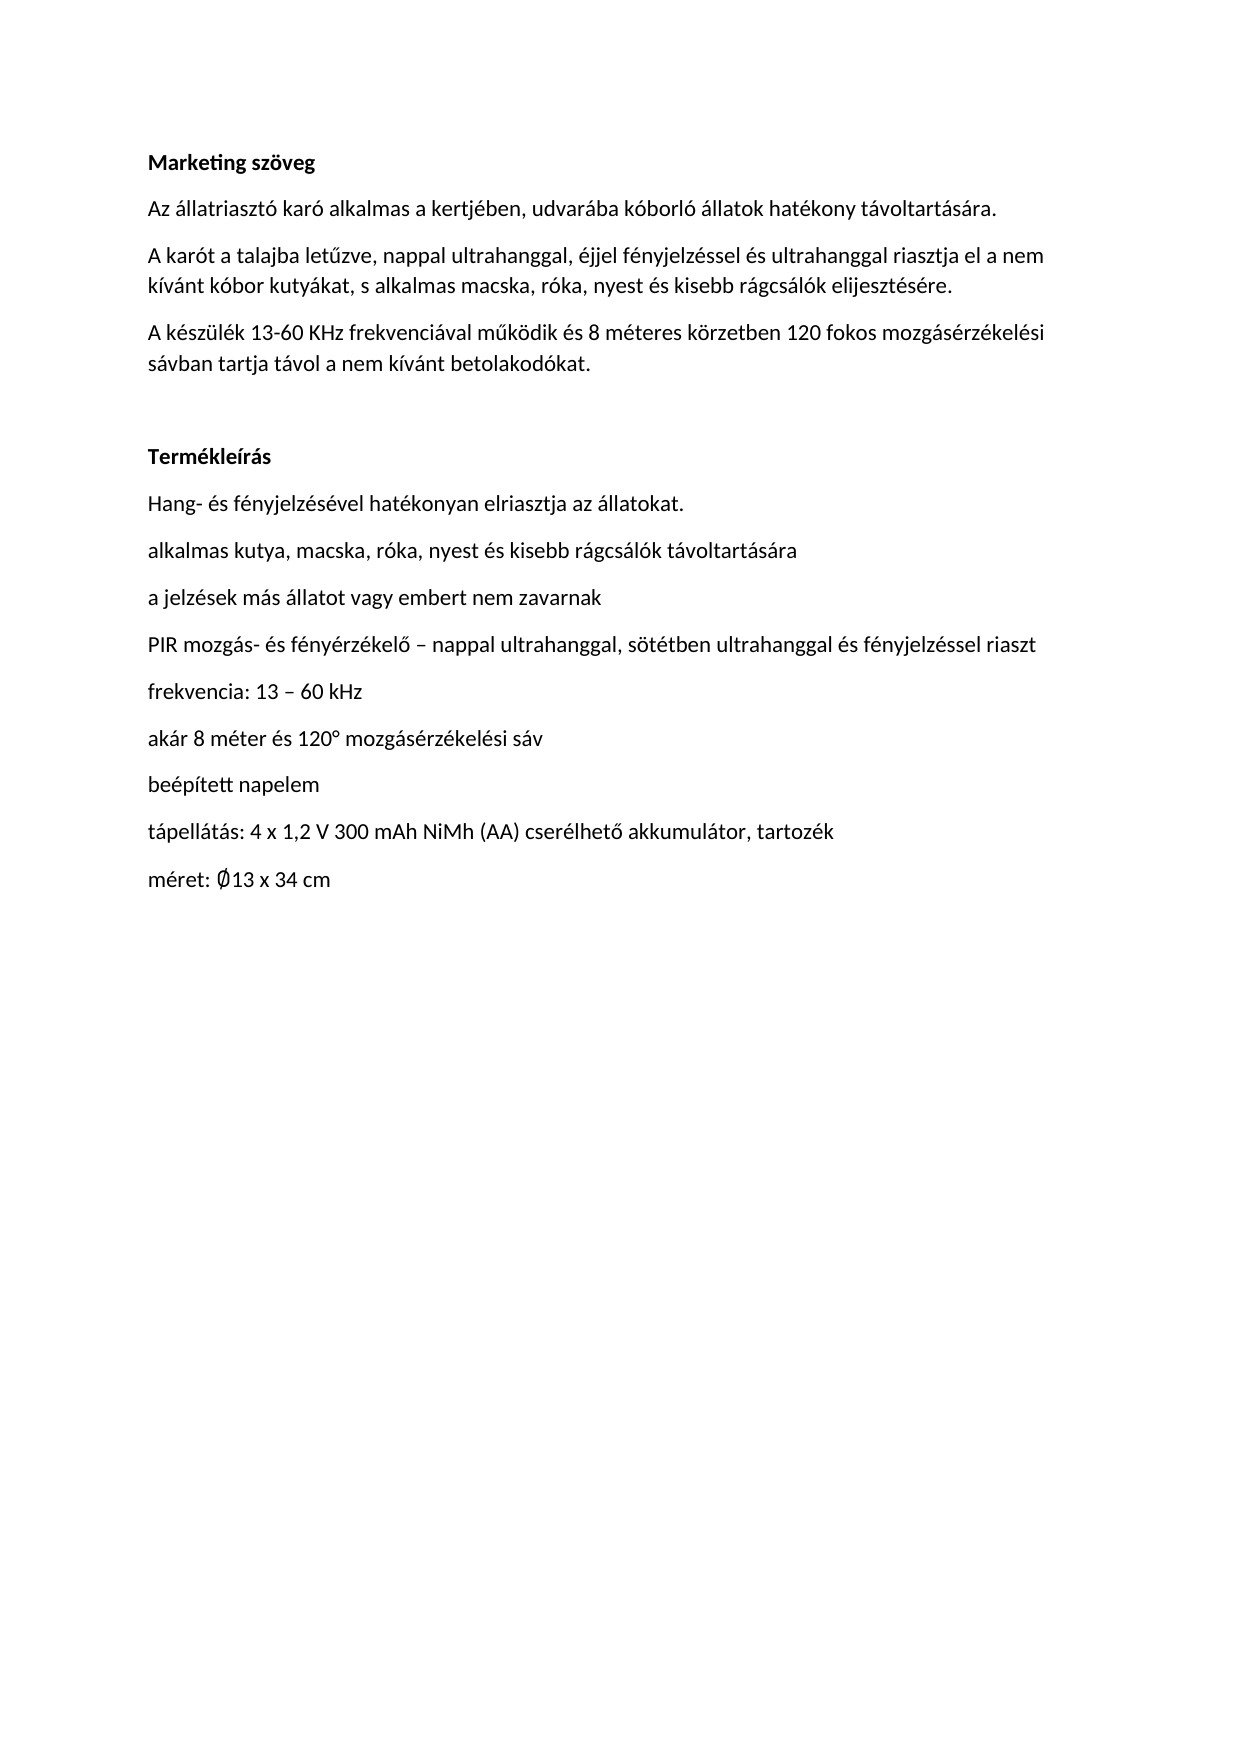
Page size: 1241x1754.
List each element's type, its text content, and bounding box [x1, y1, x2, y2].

text tápellátás: 4 x 1,2 V 300 mAh NiMh (AA) cserélhető akkumulátor, tartozék [148, 817, 1093, 845]
text Az állatriasztó karó alkalmas a kertjében, udvarába kóborló állatok hatékony távoltartására. [148, 194, 1093, 222]
text frekvencia: 13 – 60 kHz [148, 677, 1093, 705]
text akár 8 méter és 120° mozgásérzékelési sáv [148, 724, 1093, 752]
text a jelzések más állatot vagy embert nem zavarnak [148, 583, 1093, 611]
text A karót a talajba letűzve, nappal ultrahanggal, éjjel fényjelzéssel és ultrahanggal riasztja el a nem kívánt kóbor kutyákat, s alkalmas macska, róka, nyest és kisebb rágcsálók elijesztésére. [148, 241, 1093, 299]
text Marketing szöveg [148, 148, 1093, 176]
text Termékleírás [148, 442, 1093, 470]
text A készülék 13-60 KHz frekvenciával működik és 8 méteres körzetben 120 fokos mozgásérzékelési sávban tartja távol a nem kívánt betolakodókat. [148, 318, 1093, 377]
text Hang- és fényjelzésével hatékonyan elriasztja az állatokat. [148, 489, 1093, 517]
text beépített napelem [148, 771, 1093, 798]
text méret: ∅13 x 34 cm [148, 864, 1093, 893]
text alkalmas kutya, macska, róka, nyest és kisebb rágcsálók távoltartására [148, 536, 1093, 564]
text PIR mozgás- és fényérzékelő – nappal ultrahanggal, sötétben ultrahanggal és fényjelzéssel riaszt [148, 630, 1093, 658]
